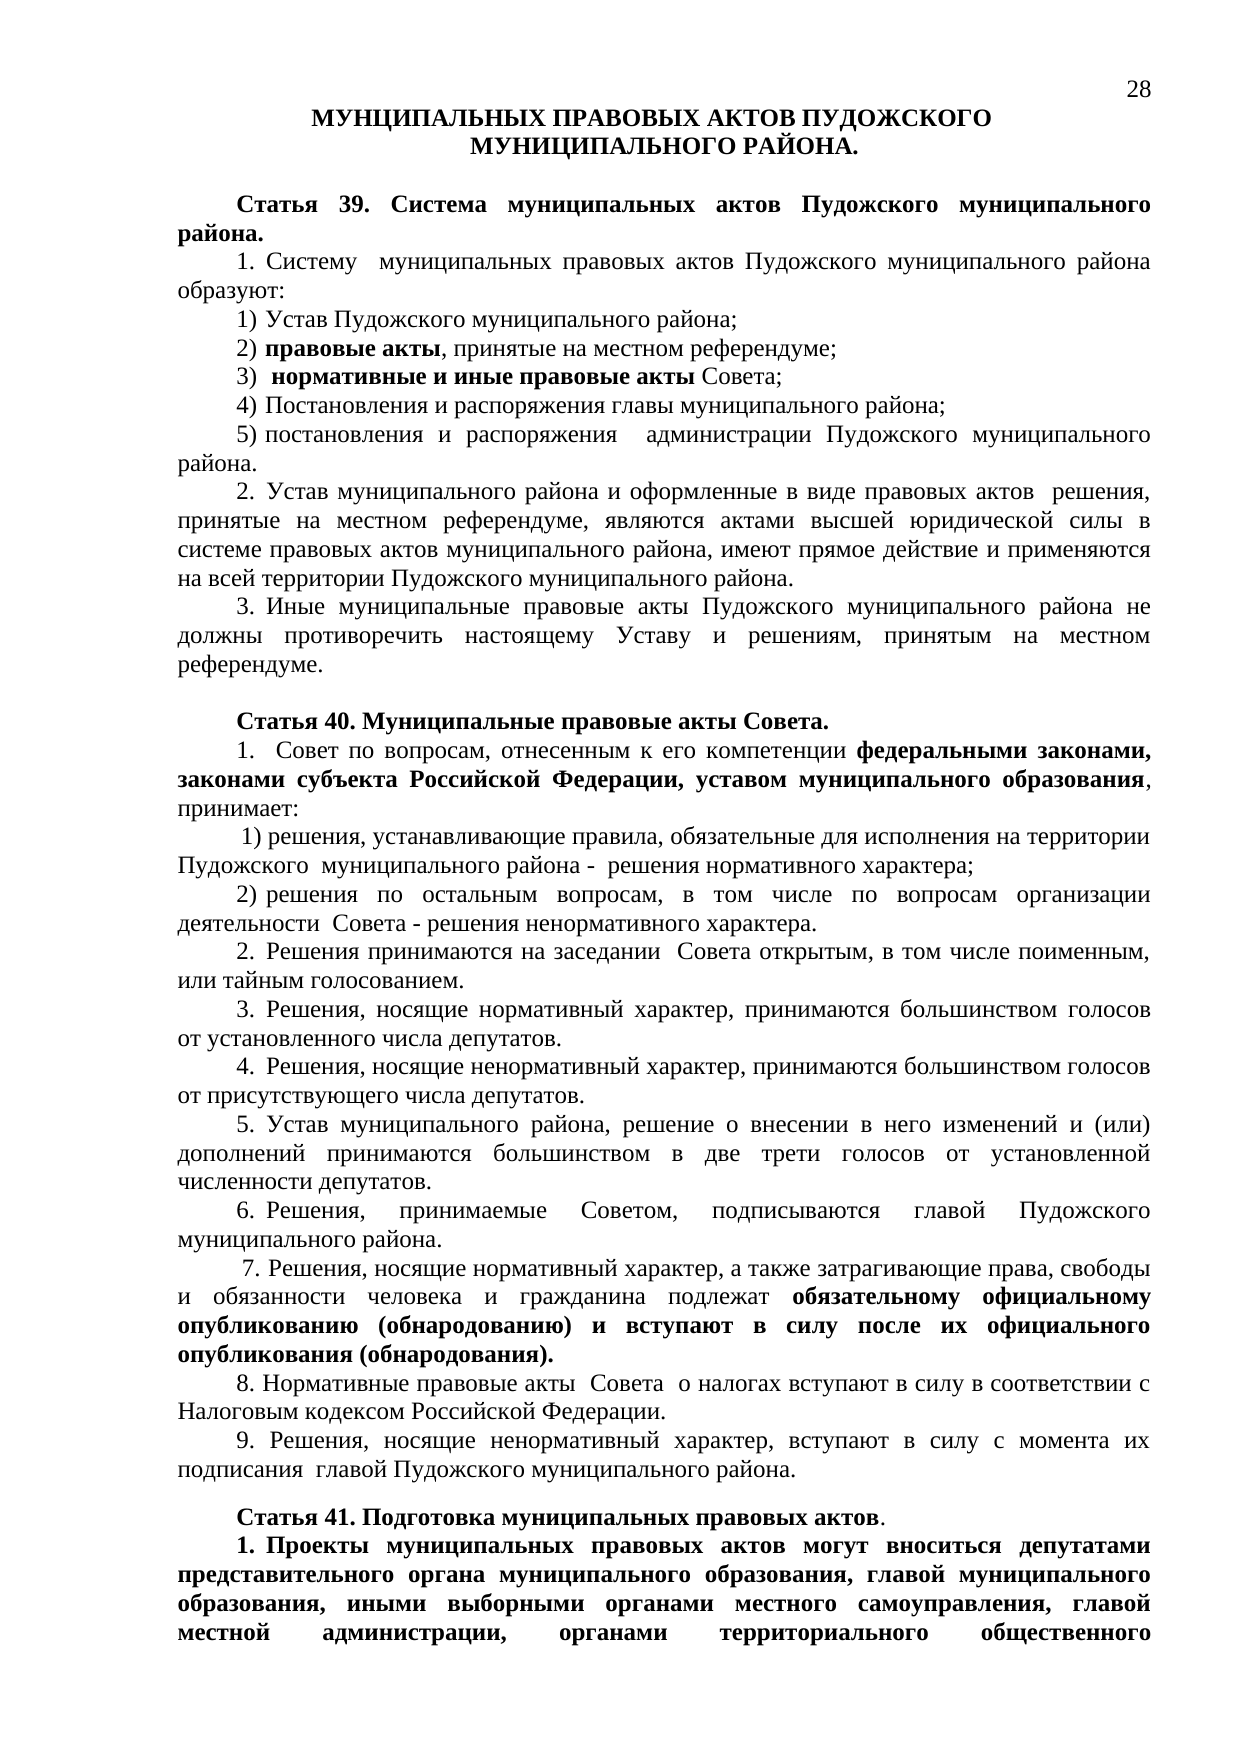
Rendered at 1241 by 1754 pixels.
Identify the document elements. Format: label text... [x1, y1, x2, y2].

subtitle Статья 41. Подготовка муниципальных правовых актов. [177, 1502, 1152, 1531]
list правовые акты, принятые на местном референдуме; [177, 333, 1152, 361]
list Постановления и распоряжения главы муниципального района; [177, 390, 1152, 419]
list Совет по вопросам, отнесенным к его компетенции федеральными законами, законами субъекта Российской Федерации, уставом муниципального образования, принимает: [177, 735, 1152, 821]
list Устав муниципального района, решение о внесении в него изменений и (или) дополнений принимаются большинством в две трети голосов от установленной численности депутатов. [177, 1109, 1152, 1195]
text 8. Нормативные правовые акты Совета о налогах вступают в силу в соответствии с Налоговым кодексом Российской Федерации. [177, 1368, 1152, 1425]
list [177, 1531, 1152, 1646]
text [177, 103, 1152, 160]
text 7. Решения, носящие нормативный характер, а также затрагивающие права, свободы и обязанности человека и гражданина подлежат обязательному официальному опубликованию (обнародованию) и вступают в силу после их официального опубликования (обнародования). [177, 1253, 1152, 1368]
list Решения принимаются на заседании Совета открытым, в том числе поименным, или тайным голосованием. [177, 936, 1152, 994]
subtitle Статья 39. Система муниципальных актов Пудожского муниципального района. [177, 189, 1152, 246]
subtitle Статья 40. Муниципальные правовые акты Совета. [177, 706, 1152, 735]
list Устав Пудожского муниципального района; [177, 304, 1152, 333]
text 9. Решения, носящие ненормативный характер, вступают в силу с момента их подписания главой Пудожского муниципального района. [177, 1425, 1152, 1483]
list решения по остальным вопросам, в том числе по вопросам организации деятельности Совета - решения ненормативного характера. [177, 879, 1152, 936]
list Систему муниципальных правовых актов Пудожского муниципального района образуют: [177, 246, 1152, 304]
list Устав муниципального района и оформленные в виде правовых актов решения, принятые на местном референдуме, являются актами высшей юридической силы в системе правовых актов муниципального района, имеют прямое действие и применяются на всей территории Пудожского муниципального района. [177, 476, 1152, 591]
text 1) решения, устанавливающие правила, обязательные для исполнения на территории Пудожского муниципального района - решения нормативного характера; [177, 821, 1152, 879]
list Решения, носящие ненормативный характер, принимаются большинством голосов от присутствующего числа депутатов. [177, 1051, 1152, 1109]
list нормативные и иные правовые акты Совета; [177, 361, 1152, 390]
list постановления и распоряжения администрации Пудожского муниципального района. [177, 419, 1152, 476]
list Решения, принимаемые Советом, подписываются главой Пудожского муниципального района. [177, 1195, 1152, 1253]
list Решения, носящие нормативный характер, принимаются большинством голосов от установленного числа депутатов. [177, 994, 1152, 1051]
subtitle Иные муниципальные правовые акты Пудожского муниципального района не должны противоречить настоящему Уставу и решениям, принятым на местном референдуме. [177, 591, 1152, 678]
